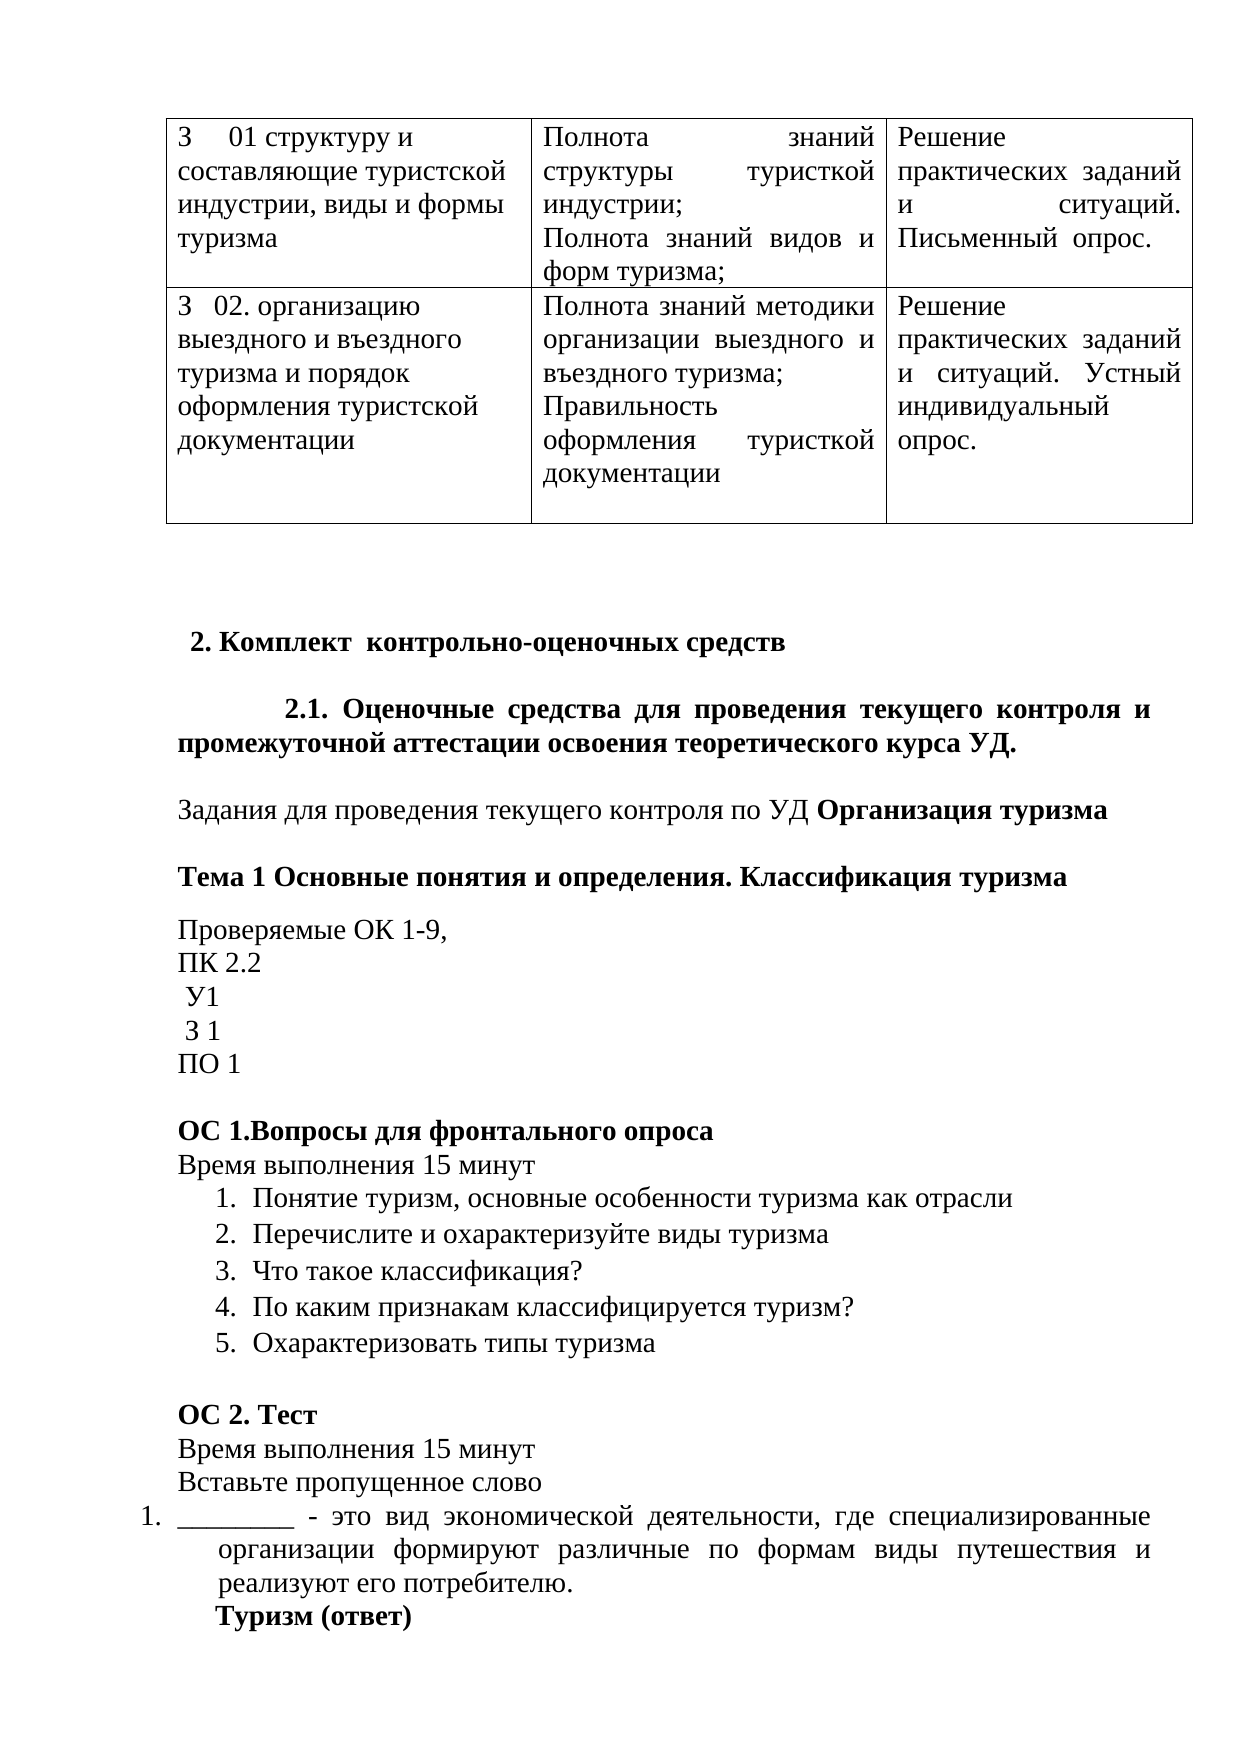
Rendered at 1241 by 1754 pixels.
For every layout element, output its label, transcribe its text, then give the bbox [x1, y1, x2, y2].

list Перечислите и охарактеризуйте виды туризма [215, 1216, 1152, 1250]
text Время выполнения 15 минут [177, 1147, 1152, 1180]
text 2.1. Оценочные средства для проведения текущего контроля и промежуточной аттестации освоения теоретического курса УД. [177, 691, 1152, 758]
text Тема 1 Основные понятия и определения. Классификация туризма [177, 859, 1152, 893]
table_cell Решение практических заданий и ситуаций. Письменный опрос. [887, 119, 1192, 287]
table_cell Полнота знаний структуры туристкой индустрии; Полнота знаний видов и форм туризма; [532, 119, 886, 287]
table_cell Решение практических заданий и ситуаций. Устный индивидуальный опрос. [887, 288, 1192, 523]
list Что такое классификация? [215, 1253, 1152, 1286]
table_cell Полнота знаний методики организации выездного и въездного туризма; Правильность оформления туристкой документации [532, 288, 886, 523]
text У1 [177, 979, 1152, 1013]
text Задания для проведения текущего контроля по УД Организация туризма [177, 792, 1152, 826]
text ОС 1.Вопросы для фронтального опроса [177, 1113, 1152, 1147]
text Проверяемые ОК 1-9, [177, 912, 1152, 946]
table_cell З 01 структуру и составляющие туристской индустрии, виды и формы туризма [167, 119, 531, 287]
text ПК 2.2 [177, 946, 1152, 979]
table_cell З 02. организацию выездного и въездного туризма и порядок оформления туристской документации [167, 288, 531, 523]
list Вставьте пропущенное слово [177, 1464, 1152, 1498]
list Понятие туризм, основные особенности туризма как отрасли [215, 1180, 1152, 1214]
text З 1 [177, 1013, 1152, 1046]
list ОС 2. Тест [177, 1397, 1152, 1431]
list По каким признакам классифицируется туризм? [215, 1289, 1152, 1322]
text 2. Комплект контрольно-оценочных средств [190, 624, 1152, 658]
list Охарактеризовать типы туризма [215, 1325, 1152, 1358]
list Время выполнения 15 минут [177, 1431, 1152, 1464]
list ________ - это вид экономической деятельности, где специализированные организации формируют различные по формам виды путешествия и реализуют его потребителю. [140, 1498, 1152, 1598]
text Туризм (ответ) [215, 1598, 1152, 1632]
text ПО 1 [177, 1046, 1152, 1080]
